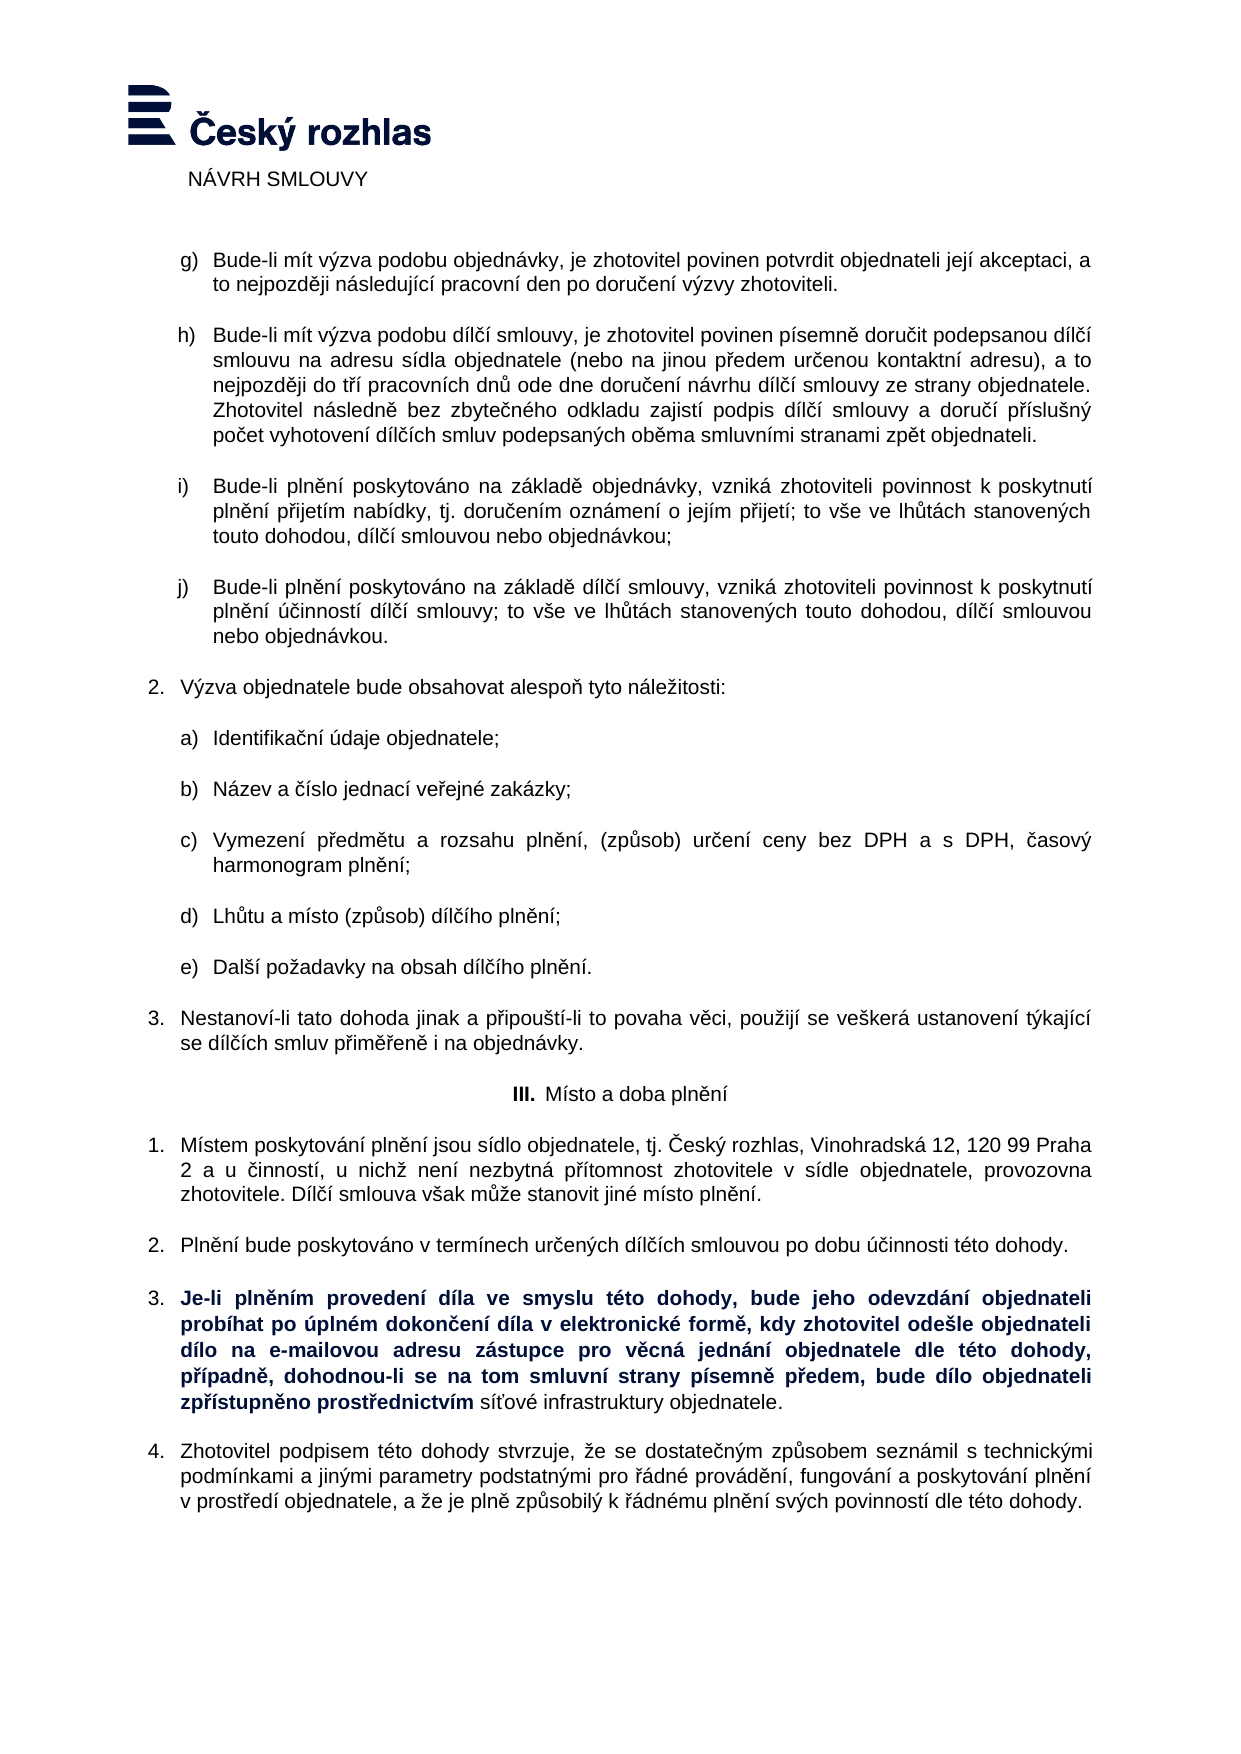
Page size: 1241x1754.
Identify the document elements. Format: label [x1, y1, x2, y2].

picture [128, 85, 431, 151]
